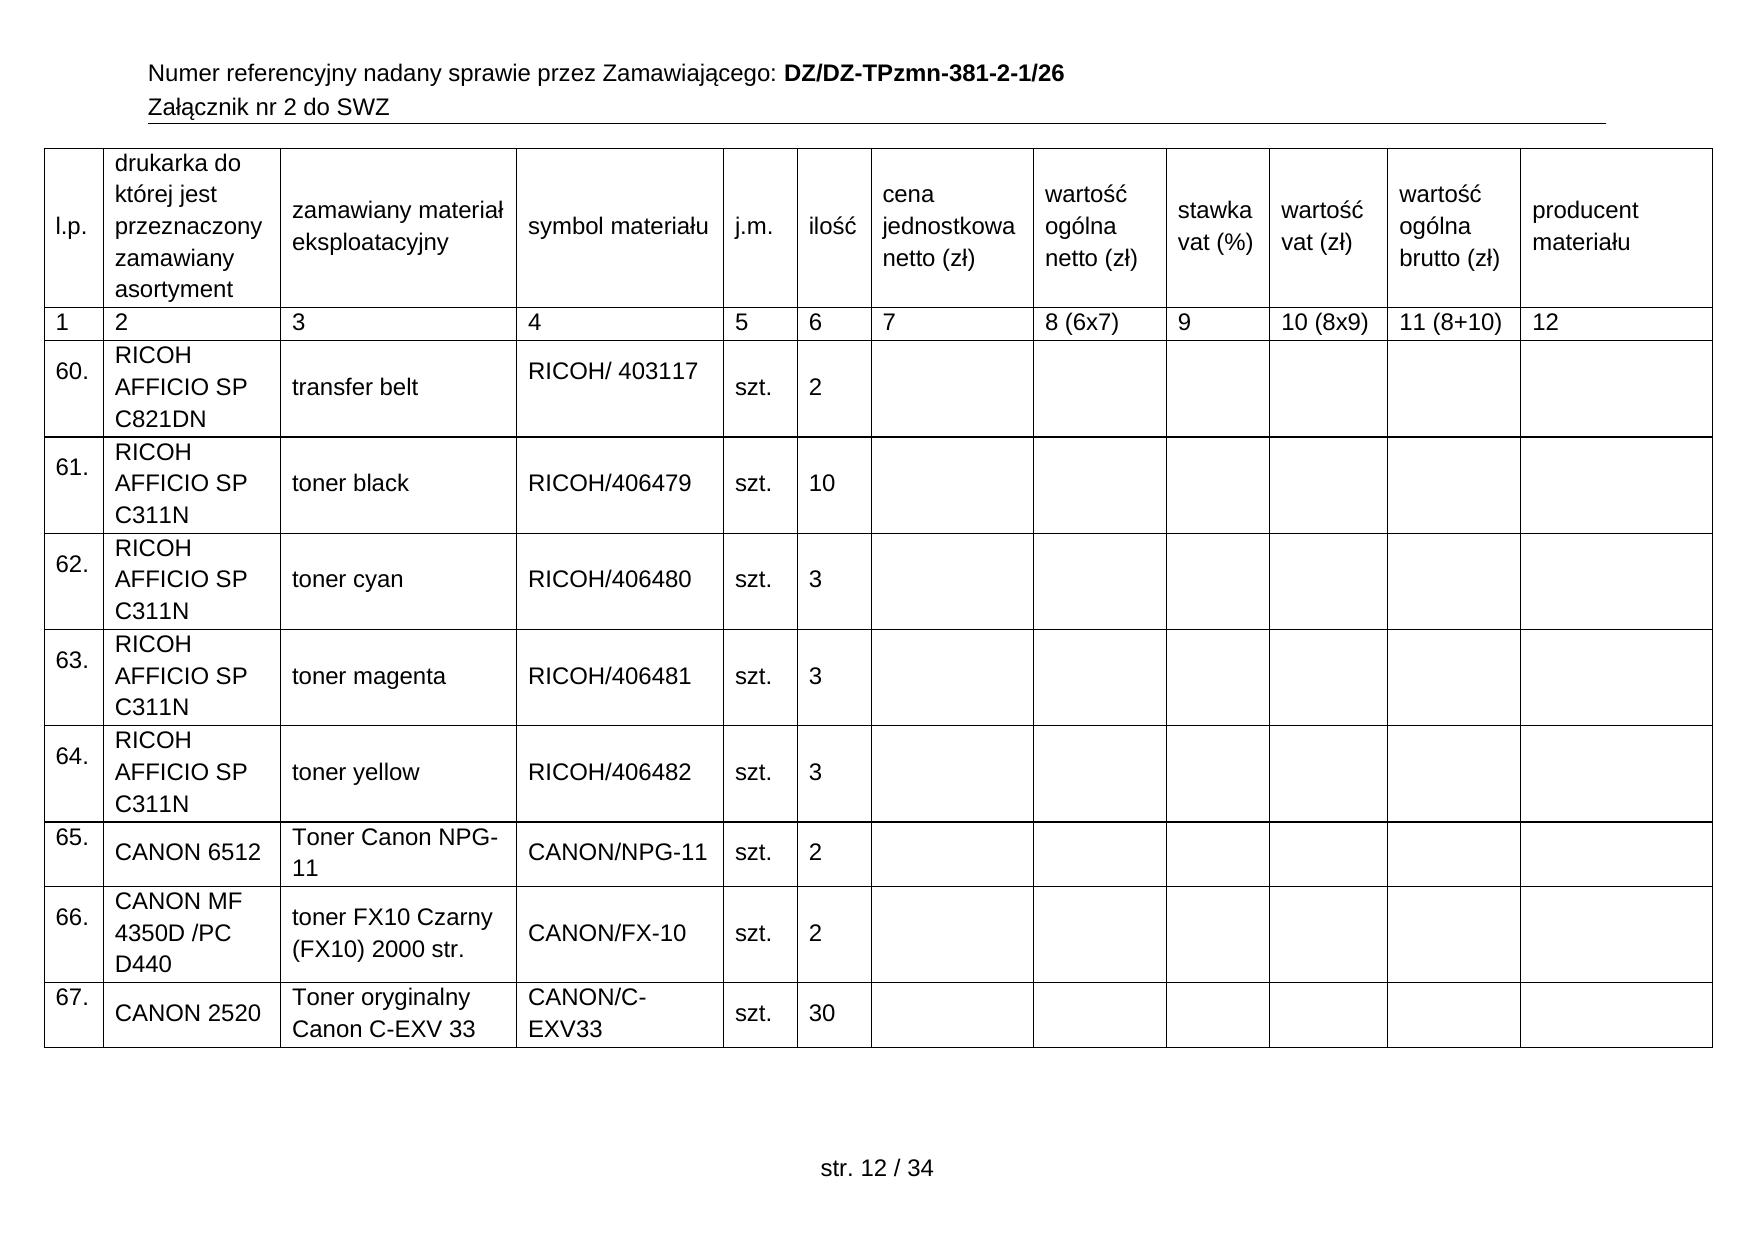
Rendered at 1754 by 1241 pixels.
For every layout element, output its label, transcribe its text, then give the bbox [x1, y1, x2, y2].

table_cell [1167, 823, 1269, 886]
table_cell [1270, 823, 1387, 886]
table_cell [1167, 887, 1269, 982]
table_cell CANON/NPG-11 [517, 823, 723, 886]
table_cell [1521, 726, 1712, 821]
table_cell RICOH/ 403117 [517, 341, 723, 436]
table_cell RICOH AFFICIO SP C311N [104, 630, 280, 725]
table_cell [1167, 438, 1269, 533]
table_cell CANON/FX-10 [517, 887, 723, 982]
table_cell 12 [1521, 308, 1712, 340]
table_cell [1034, 823, 1166, 886]
table_cell 11 (8+10) [1388, 308, 1520, 340]
table_cell szt. [724, 534, 797, 629]
table_cell [872, 630, 1033, 725]
table_cell RICOH AFFICIO SP C311N [104, 726, 280, 821]
table_cell [1521, 534, 1712, 629]
table_header cena jednostkowa netto (zł) [872, 149, 1033, 307]
table_cell RICOH AFFICIO SP C821DN [104, 341, 280, 436]
table_header zamawiany materiał eksploatacyjny [281, 149, 516, 307]
table_cell [1521, 341, 1712, 436]
table_cell [1034, 726, 1166, 821]
table_cell szt. [724, 887, 797, 982]
table_cell 6 [798, 308, 871, 340]
table_cell 30 [798, 983, 871, 1047]
table_cell szt. [724, 630, 797, 725]
table_cell [1388, 630, 1520, 725]
table_cell [872, 341, 1033, 436]
table_cell 3 [798, 726, 871, 821]
table_cell 1 [45, 308, 103, 340]
table_cell [45, 534, 103, 629]
table_cell toner black [281, 438, 516, 533]
table_header drukarka do której jest przeznaczony zamawiany asortyment [104, 149, 280, 307]
table_cell RICOH/406480 [517, 534, 723, 629]
table_cell [45, 823, 103, 886]
table_cell [45, 983, 103, 1047]
table_cell 3 [798, 630, 871, 725]
table_cell [1034, 887, 1166, 982]
table_cell szt. [724, 823, 797, 886]
table_cell [1270, 630, 1387, 725]
table_cell 8 (6x7) [1034, 308, 1166, 340]
table_cell 2 [798, 341, 871, 436]
table_header wartość ogólna brutto (zł) [1388, 149, 1520, 307]
table_cell [872, 726, 1033, 821]
table_cell [1034, 534, 1166, 629]
table_cell [45, 630, 103, 725]
table_cell [872, 823, 1033, 886]
table_cell [1388, 534, 1520, 629]
table_cell [1270, 983, 1387, 1047]
table_cell [1034, 983, 1166, 1047]
table_cell 9 [1167, 308, 1269, 340]
table_cell [1167, 983, 1269, 1047]
table_cell 3 [281, 308, 516, 340]
table_cell toner FX10 Czarny (FX10) 2000 str. [281, 887, 516, 982]
table_cell [1270, 726, 1387, 821]
table_cell toner yellow [281, 726, 516, 821]
table_header producent materiału [1521, 149, 1712, 307]
table_cell [1521, 983, 1712, 1047]
table_header l.p. [45, 149, 103, 307]
table_header wartość vat (zł) [1270, 149, 1387, 307]
table_cell RICOH/406481 [517, 630, 723, 725]
table_cell [1167, 534, 1269, 629]
table_cell [1388, 341, 1520, 436]
table_cell 2 [798, 823, 871, 886]
table_cell [1167, 726, 1269, 821]
table_cell [1388, 726, 1520, 821]
table_cell 10 [798, 438, 871, 533]
table_cell [1388, 823, 1520, 886]
table_cell [1388, 983, 1520, 1047]
table_cell toner cyan [281, 534, 516, 629]
table_cell CANON 2520 [104, 983, 280, 1047]
table_cell [1167, 630, 1269, 725]
table_cell [1521, 438, 1712, 533]
table_cell [1270, 534, 1387, 629]
table_cell [1388, 438, 1520, 533]
table_cell [1167, 341, 1269, 436]
table_cell szt. [724, 726, 797, 821]
table_cell [1388, 887, 1520, 982]
table_cell [1270, 887, 1387, 982]
table_cell RICOH/406479 [517, 438, 723, 533]
table_cell Toner Canon NPG-11 [281, 823, 516, 886]
table_cell [1521, 823, 1712, 886]
table_cell CANON/C-EXV33 [517, 983, 723, 1047]
table_cell 4 [517, 308, 723, 340]
table_cell [1270, 438, 1387, 533]
table_cell 2 [798, 887, 871, 982]
table_cell [872, 438, 1033, 533]
table_cell [45, 341, 103, 436]
table_cell 5 [724, 308, 797, 340]
table_cell [872, 534, 1033, 629]
table_cell [1521, 887, 1712, 982]
table_cell [1521, 630, 1712, 725]
table_cell [1034, 341, 1166, 436]
table_cell [45, 887, 103, 982]
table_cell szt. [724, 438, 797, 533]
table_cell [1034, 438, 1166, 533]
table_header ilość [798, 149, 871, 307]
table_cell RICOH AFFICIO SP C311N [104, 534, 280, 629]
table_cell szt. [724, 983, 797, 1047]
table_cell transfer belt [281, 341, 516, 436]
table_cell 7 [872, 308, 1033, 340]
table_cell 3 [798, 534, 871, 629]
table_header stawka vat (%) [1167, 149, 1269, 307]
table_cell 2 [104, 308, 280, 340]
table_cell [45, 438, 103, 533]
table_cell [1034, 630, 1166, 725]
table_cell [45, 726, 103, 821]
table_cell Toner oryginalny Canon C-EXV 33 [281, 983, 516, 1047]
table_header symbol materiału [517, 149, 723, 307]
table_cell CANON MF 4350D /PC D440 [104, 887, 280, 982]
table_cell CANON 6512 [104, 823, 280, 886]
table_cell szt. [724, 341, 797, 436]
table_header wartość ogólna netto (zł) [1034, 149, 1166, 307]
table_header j.m. [724, 149, 797, 307]
table_cell toner magenta [281, 630, 516, 725]
table_cell [872, 983, 1033, 1047]
table_cell RICOH/406482 [517, 726, 723, 821]
table_cell [872, 887, 1033, 982]
table_cell [1270, 341, 1387, 436]
table_cell RICOH AFFICIO SP C311N [104, 438, 280, 533]
table_cell 10 (8x9) [1270, 308, 1387, 340]
